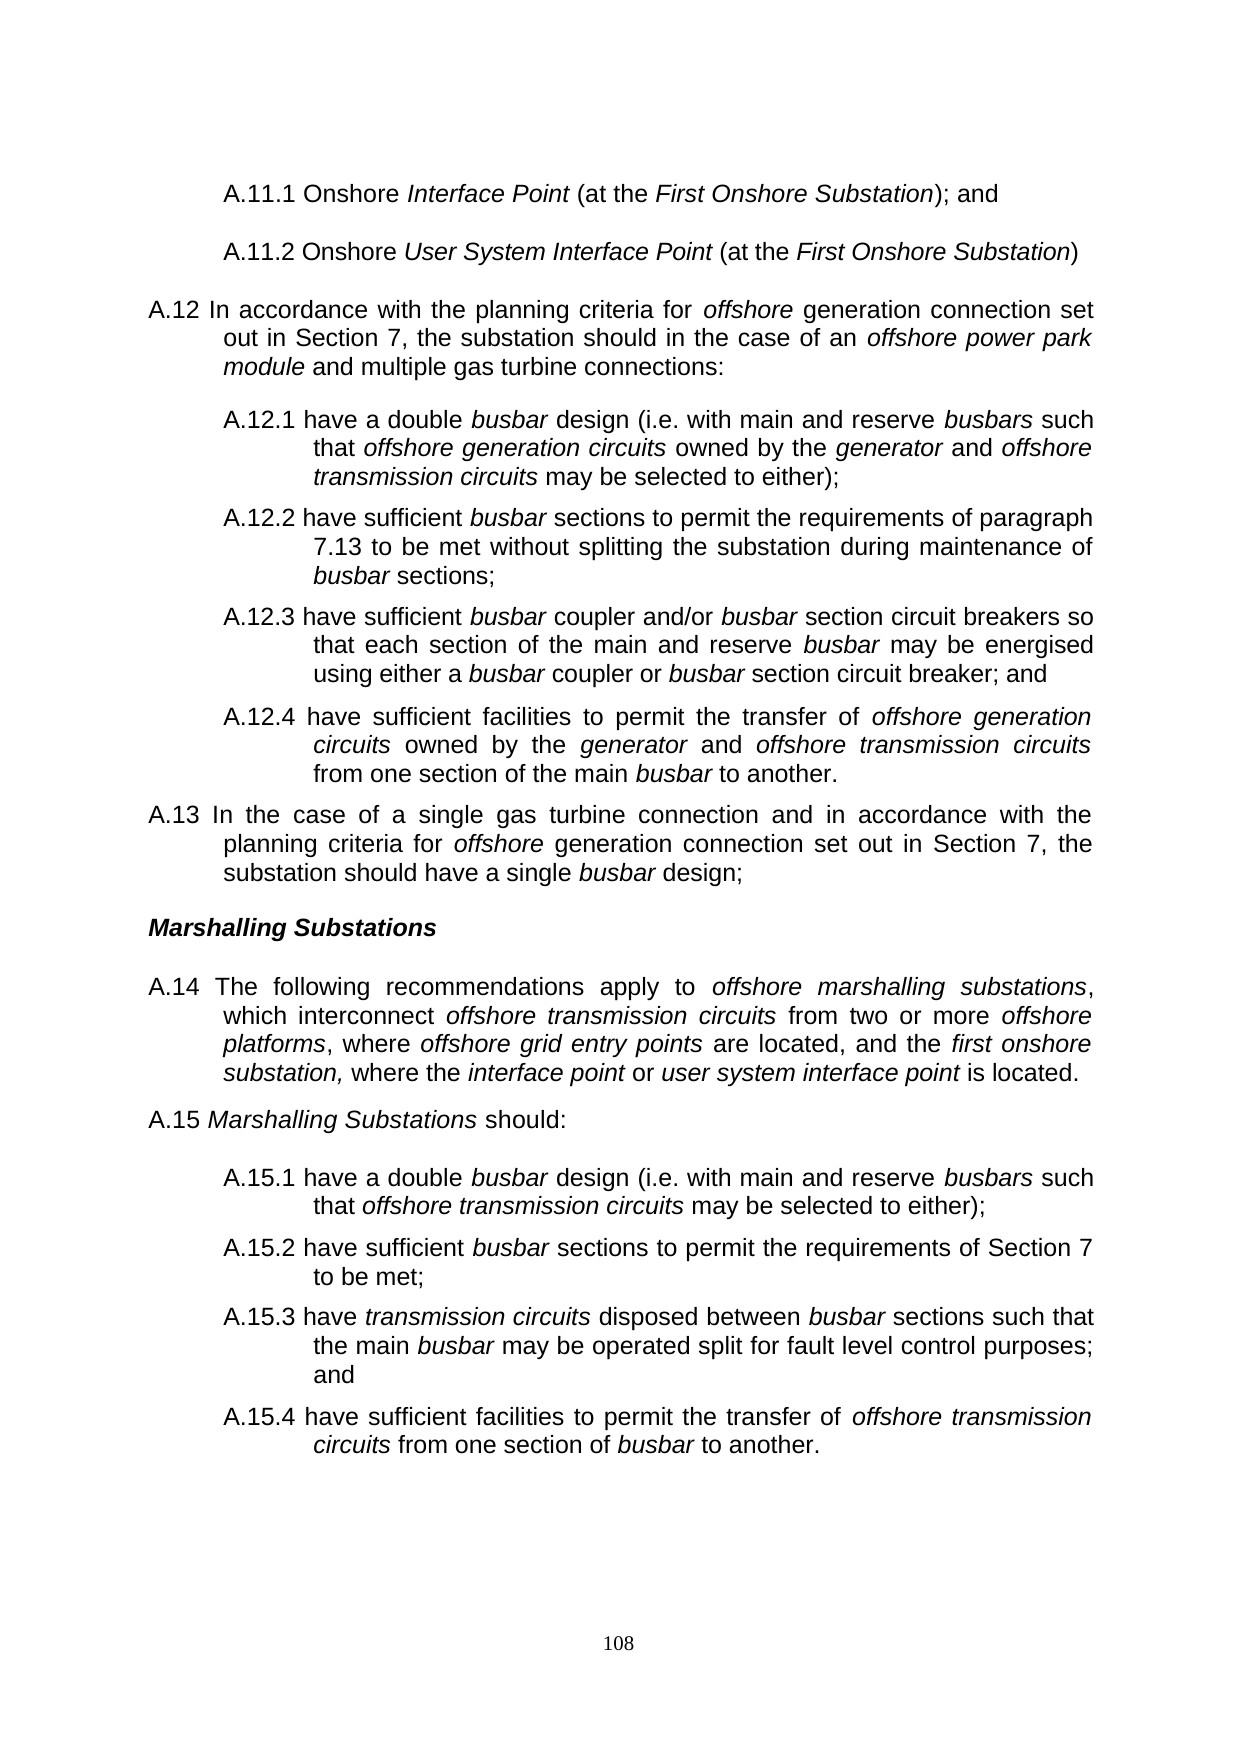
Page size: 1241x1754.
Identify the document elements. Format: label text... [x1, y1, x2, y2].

text A.15.4 have sufficient facilities to permit the transfer of offshore transmission circuits from one section of busbar to another. [223, 1402, 1094, 1459]
text A.12.1 have a double busbar design (i.e. with main and reserve busbars such that offshore generation circuits owned by the generator and offshore transmission circuits may be selected to either); [223, 405, 1094, 491]
text A.15.2 have sufficient busbar sections to permit the requirements of Section 7 to be met; [223, 1233, 1094, 1291]
text A.11.2 Onshore User System Interface Point (at the First Onshore Substation) [223, 238, 1094, 266]
text A.13 In the case of a single gas turbine connection and in accordance with the planning criteria for offshore generation connection set out in Section 7, the substation should have a single busbar design; [148, 801, 1094, 887]
text A.15 Marshalling Substations should: [148, 1105, 1094, 1134]
text A.12.3 have sufficient busbar coupler and/or busbar section circuit breakers so that each section of the main and reserve busbar may be energised using either a busbar coupler or busbar section circuit breaker; and [223, 602, 1094, 688]
text Marshalling Substations [148, 913, 1094, 942]
text A.12.2 have sufficient busbar sections to permit the requirements of paragraph 7.13 to be met without splitting the substation during maintenance of busbar sections; [223, 504, 1094, 590]
text A.11.1 Onshore Interface Point (at the First Onshore Substation); and [223, 179, 1094, 208]
text A.12.4 have sufficient facilities to permit the transfer of offshore generation circuits owned by the generator and offshore transmission circuits from one section of the main busbar to another. [223, 702, 1094, 788]
text A.14 The following recommendations apply to offshore marshalling substations, which interconnect offshore transmission circuits from two or more offshore platforms, where offshore grid entry points are located, and the first onshore substation, where the interface point or user system interface point is located. [148, 972, 1094, 1087]
text A.12 In accordance with the planning criteria for offshore generation connection set out in Section 7, the substation should in the case of an offshore power park module and multiple gas turbine connections: [148, 295, 1094, 381]
text A.15.1 have a double busbar design (i.e. with main and reserve busbars such that offshore transmission circuits may be selected to either); [223, 1164, 1094, 1220]
text A.15.3 have transmission circuits disposed between busbar sections such that the main busbar may be operated split for fault level control purposes; and [223, 1303, 1094, 1389]
